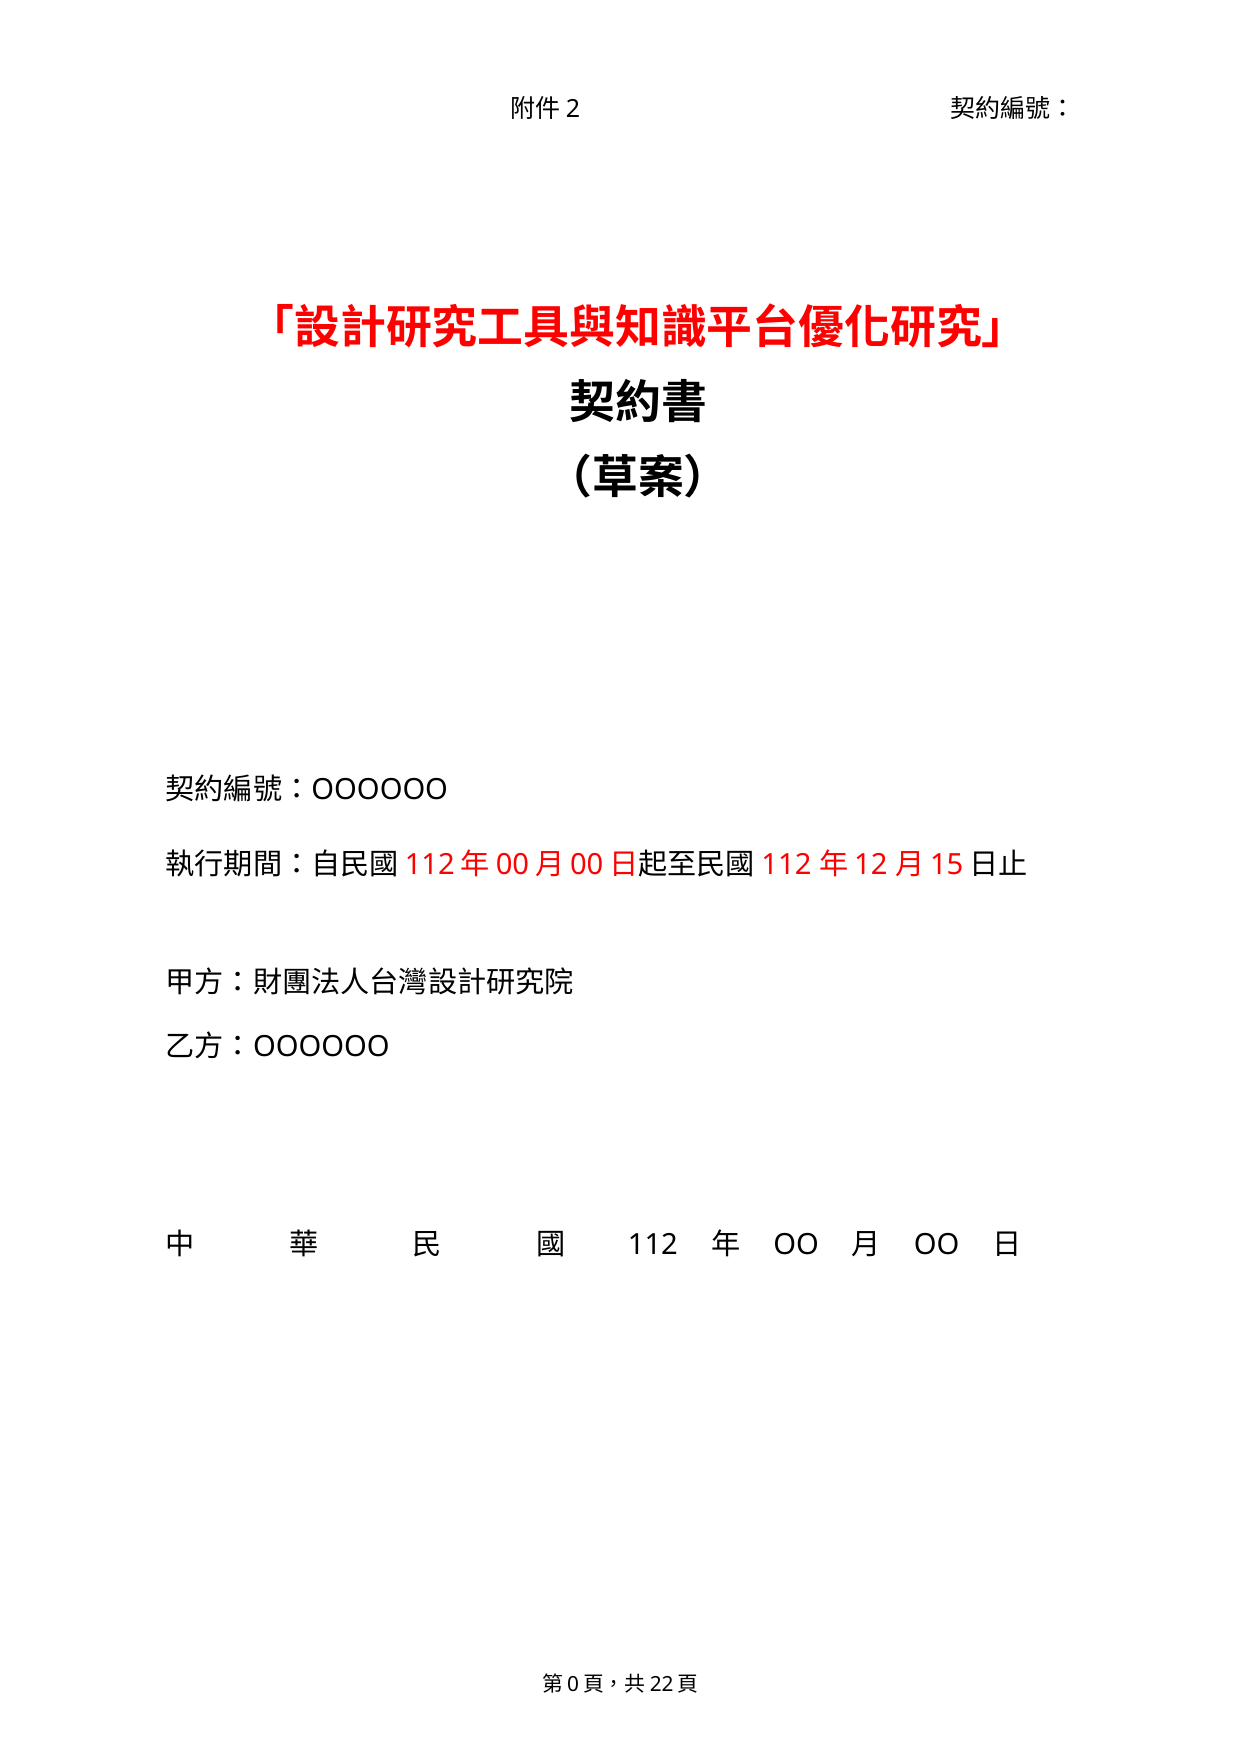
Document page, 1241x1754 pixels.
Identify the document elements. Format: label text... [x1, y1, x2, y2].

text 甲方：財團法人台灣設計研究院 [165, 959, 1075, 1001]
text 「設計研究工具與知識平台優化研究」 [151, 286, 1125, 361]
text 契約書 [151, 361, 1125, 436]
text 乙方：OOOOOO [165, 1022, 1075, 1064]
text 契約編號：OOOOOO [165, 749, 1075, 824]
text （草案） [151, 436, 1125, 511]
text 中 華 民 國 112年OO月OO日 [165, 1205, 1022, 1280]
text 執行期間：自民國112年00月00日起至民國 112 年12 月15日止 [165, 824, 1075, 899]
